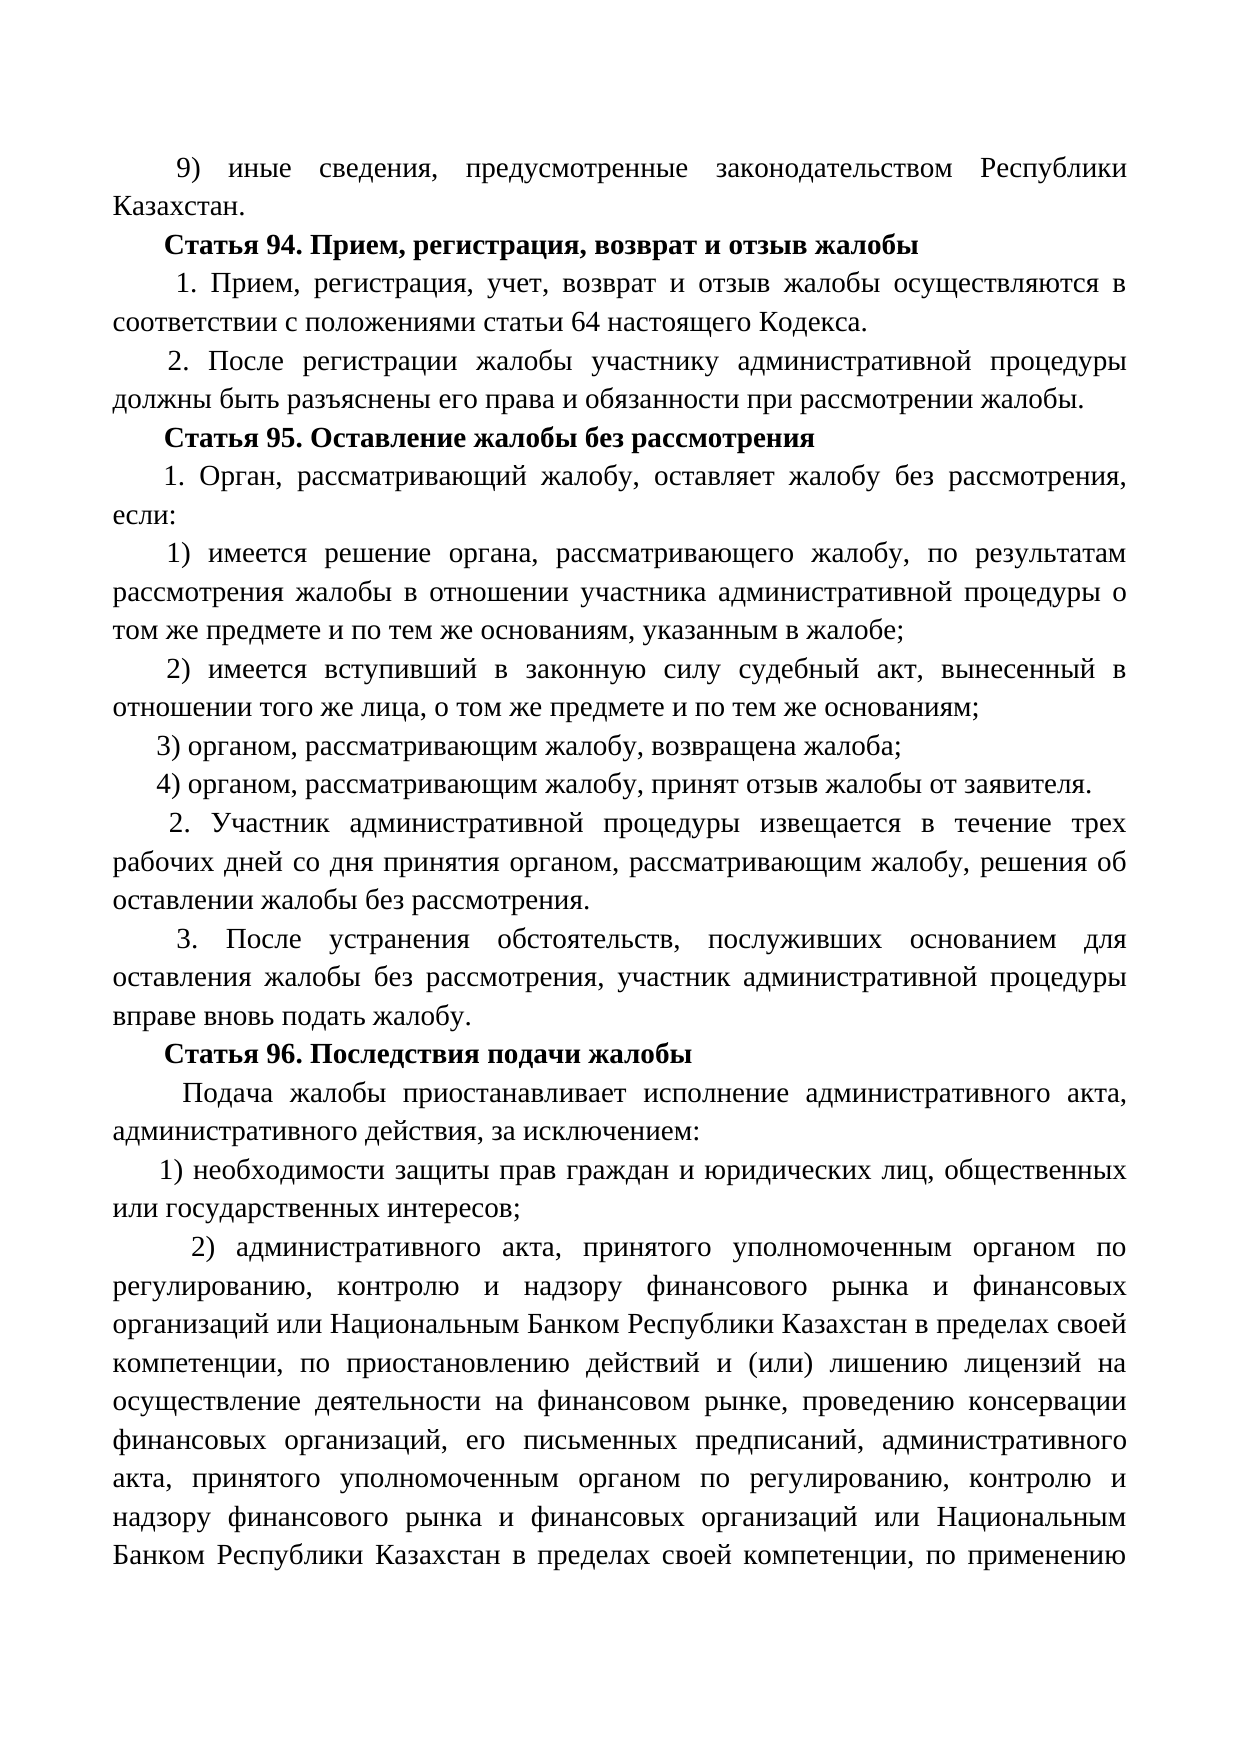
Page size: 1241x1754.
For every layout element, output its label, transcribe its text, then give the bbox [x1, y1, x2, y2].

text 1) имеется решение органа, рассматривающего жалобу, по результатам рассмотрения жалобы в отношении участника административной процедуры о том же предмете и по тем же основаниям, указанным в жалобе; [112, 535, 1128, 646]
text 9) иные сведения, предусмотренные законодательством Республики Казахстан. [112, 150, 1128, 222]
text 3. После устранения обстоятельств, послуживших основанием для оставления жалобы без рассмотрения, участник административной процедуры вправе вновь подать жалобу. [112, 921, 1128, 1031]
text Статья 95. Оставление жалобы без рассмотрения [112, 420, 1128, 453]
text Статья 94. Прием, регистрация, возврат и отзыв жалобы [112, 227, 1128, 261]
text 3) органом, рассматривающим жалобу, возвращена жалоба; [112, 728, 1128, 762]
text 1. Орган, рассматривающий жалобу, оставляет жалобу без рассмотрения, если: [112, 458, 1128, 530]
text 1) необходимости защиты прав граждан и юридических лиц, общественных или государственных интересов; [112, 1152, 1128, 1224]
text 4) органом, рассматривающим жалобу, принят отзыв жалобы от заявителя. [112, 767, 1128, 800]
text Статья 96. Последствия подачи жалобы [112, 1036, 1128, 1070]
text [112, 1229, 1128, 1571]
text 2. Участник административной процедуры извещается в течение трех рабочих дней со дня принятия органом, рассматривающим жалобу, решения об оставлении жалобы без рассмотрения. [112, 805, 1128, 916]
text 1. Прием, регистрация, учет, возврат и отзыв жалобы осуществляются в соответствии с положениями статьи 64 настоящего Кодекса. [112, 266, 1128, 338]
text 2. После регистрации жалобы участнику административной процедуры должны быть разъяснены его права и обязанности при рассмотрении жалобы. [112, 343, 1128, 415]
text Подача жалобы приостанавливает исполнение административного акта, административного действия, за исключением: [112, 1075, 1128, 1147]
text 2) имеется вступивший в законную силу судебный акт, вынесенный в отношении того же лица, о том же предмете и по тем же основаниям; [112, 651, 1128, 723]
